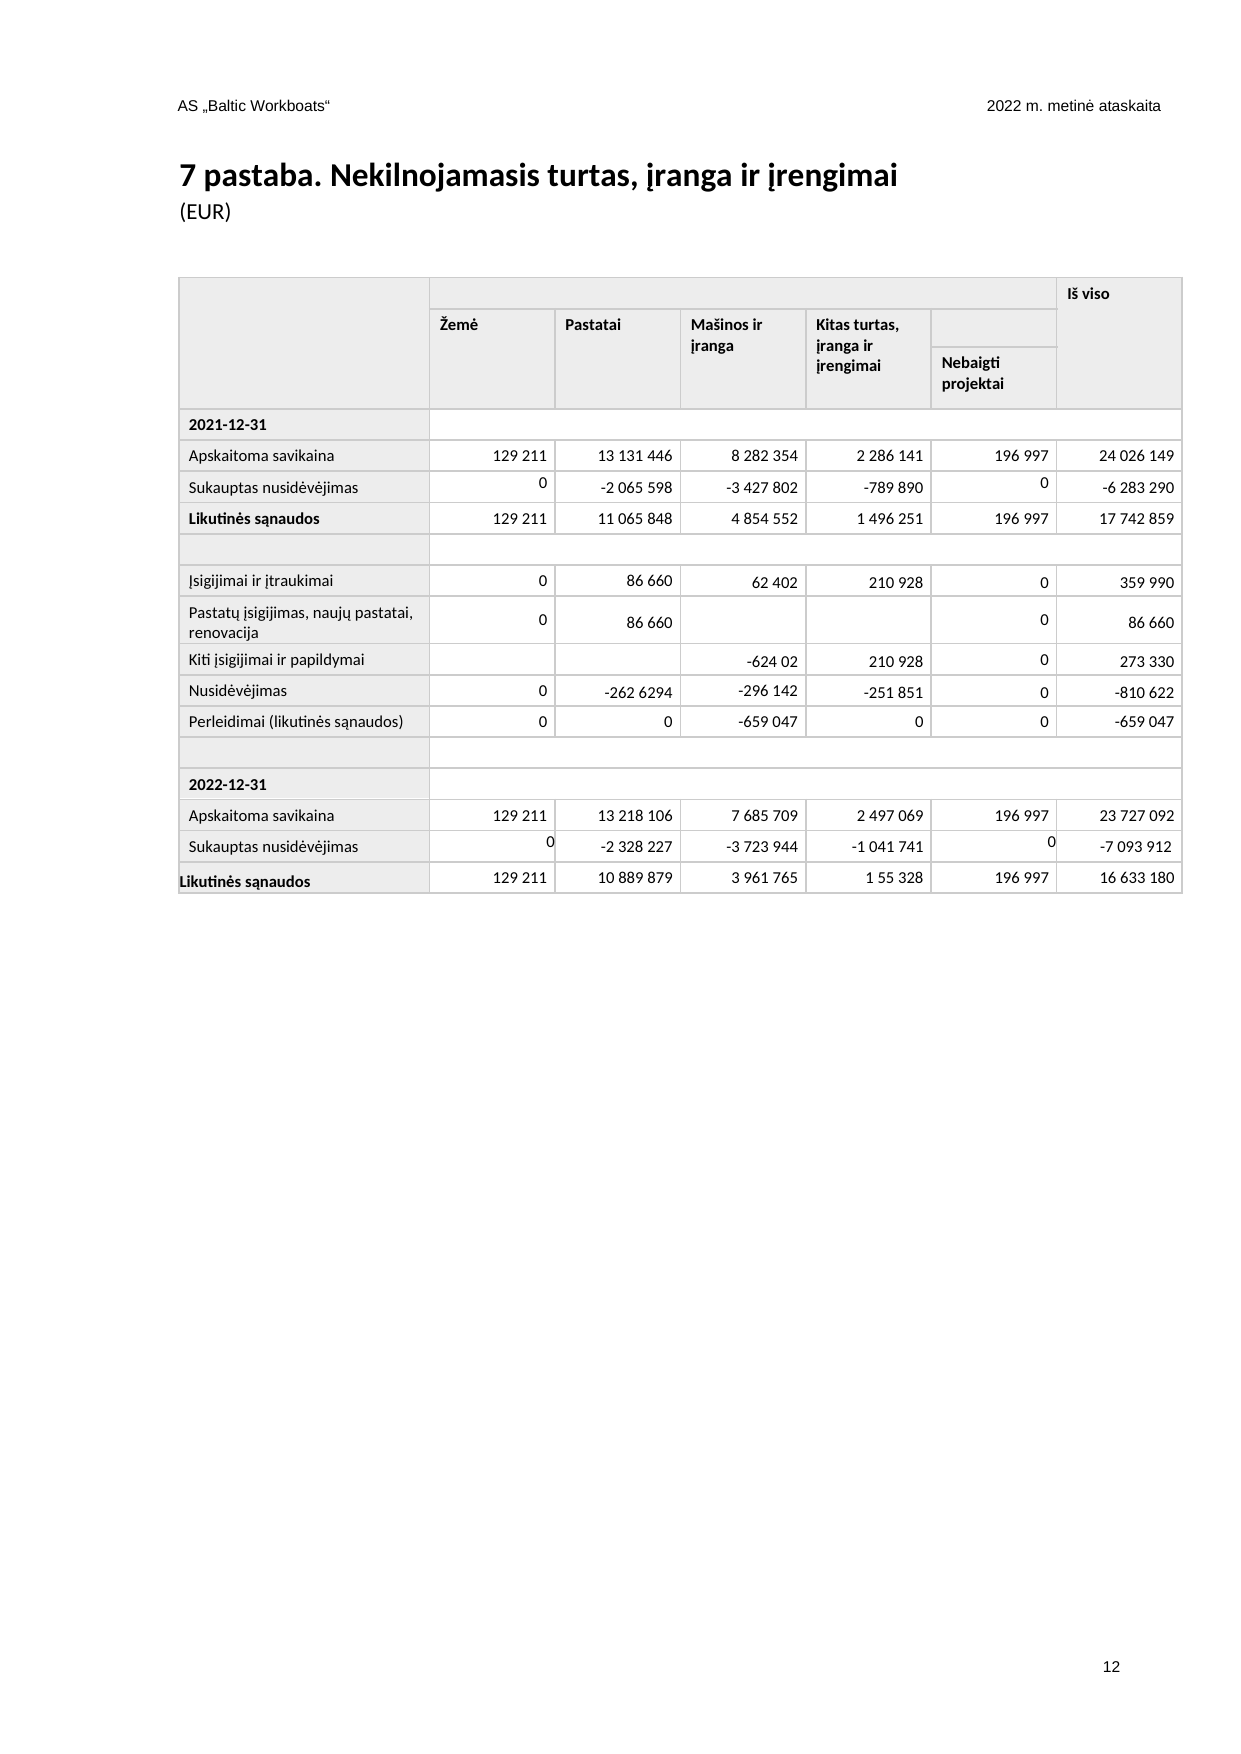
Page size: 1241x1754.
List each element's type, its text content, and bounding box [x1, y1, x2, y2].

table_cell [430, 644, 554, 674]
table_cell -296 142 [681, 676, 805, 705]
text 7 pastaba. Nekilnojamasis turtas, įranga ir įrengimai [179, 154, 1194, 195]
table_cell [430, 410, 1181, 439]
table_cell 13 131 446 [556, 441, 680, 470]
table_cell 0 [932, 472, 1056, 502]
table_cell Pastatų įsigijimas, naujų pastatai, renovacija [180, 597, 429, 643]
table_cell [180, 738, 429, 767]
table_cell -3 427 802 [681, 472, 805, 502]
table_header Iš viso [1057, 278, 1181, 408]
table_cell 0 [932, 831, 1056, 861]
table_cell 129 211 [430, 441, 554, 470]
table_cell 13 218 106 [556, 800, 680, 830]
table_cell Sukauptas nusidėvėjimas [180, 831, 429, 861]
table_cell Įsigijimai ir įtraukimai [180, 566, 429, 595]
table_cell Kitas turtas, įranga ir įrengimai [807, 310, 930, 408]
table_cell 7 685 709 [681, 800, 805, 830]
table_cell -2 065 598 [556, 472, 680, 502]
table_cell 196 997 [932, 503, 1056, 533]
table_cell 0 [932, 644, 1056, 674]
table_cell 24 026 149 [1057, 441, 1181, 470]
table_cell Žemė [430, 310, 554, 408]
table_cell [180, 535, 429, 564]
table_cell 0 [430, 831, 554, 861]
table_cell Kiti įsigijimai ir papildymai [180, 644, 429, 674]
table_cell [681, 597, 805, 643]
table_cell 0 [932, 676, 1056, 705]
table_cell -624 02 [681, 644, 805, 674]
table_cell 129 211 [430, 800, 554, 830]
table_cell 129 211 [430, 503, 554, 533]
table_cell [430, 535, 1181, 564]
table_cell 86 660 [556, 597, 680, 643]
table_cell -789 890 [807, 472, 930, 502]
table_cell 2021-12-31 [180, 410, 429, 439]
table_cell -3 723 944 [681, 831, 805, 861]
table_cell -251 851 [807, 676, 930, 705]
table_cell Pastatai [556, 310, 680, 408]
table_cell 10 889 879 [556, 863, 680, 892]
table_cell 0 [430, 707, 554, 736]
table_cell Mašinos ir įranga [681, 310, 805, 408]
table_cell 16 633 180 [1057, 863, 1181, 892]
table_cell 0 [556, 707, 680, 736]
table_header [430, 278, 1056, 308]
table_cell 0 [932, 707, 1056, 736]
table_cell [430, 738, 1181, 767]
table_cell Nebaigti projektai [932, 348, 1056, 408]
table_cell 196 997 [932, 441, 1056, 470]
table_cell 62 402 [681, 566, 805, 595]
table_cell 23 727 092 [1057, 800, 1181, 830]
table_cell [807, 597, 930, 643]
table_cell [556, 644, 680, 674]
table_cell 0 [430, 597, 554, 643]
table_cell 0 [430, 566, 554, 595]
table_cell 0 [430, 472, 554, 502]
table_cell Likutinės sąnaudos [180, 503, 429, 533]
table_cell Apskaitoma savikaina [180, 800, 429, 830]
table_cell 196 997 [932, 863, 1056, 892]
table_cell 4 854 552 [681, 503, 805, 533]
table_cell 0 [932, 566, 1056, 595]
table_cell -6 283 290 [1057, 472, 1181, 502]
table_cell -659 047 [1057, 707, 1181, 736]
table_cell -659 047 [681, 707, 805, 736]
text (EUR) [179, 197, 1194, 226]
table_cell 210 928 [807, 644, 930, 674]
table_cell 17 742 859 [1057, 503, 1181, 533]
table_cell -1 041 741 [807, 831, 930, 861]
table_cell Sukauptas nusidėvėjimas [180, 472, 429, 502]
table_cell 0 [932, 597, 1056, 643]
table_cell 86 660 [556, 566, 680, 595]
table_cell 8 282 354 [681, 441, 805, 470]
table_cell 2 497 069 [807, 800, 930, 830]
table_cell -2 328 227 [556, 831, 680, 861]
table_cell 273 330 [1057, 644, 1181, 674]
table_cell 11 065 848 [556, 503, 680, 533]
table_cell 0 [807, 707, 930, 736]
table_cell 196 997 [932, 800, 1056, 830]
table_cell 2 286 141 [807, 441, 930, 470]
table_cell 3 961 765 [681, 863, 805, 892]
table_cell -7 093 912 [1057, 831, 1181, 861]
table_cell [932, 310, 1056, 346]
table_cell Apskaitoma savikaina [180, 441, 429, 470]
table_cell 1 55 328 [807, 863, 930, 892]
table_cell 210 928 [807, 566, 930, 595]
table_cell 0 [430, 676, 554, 705]
table_cell Perleidimai (likutinės sąnaudos) [180, 707, 429, 736]
table_cell 2022-12-31 [180, 769, 429, 798]
table_header [180, 278, 429, 408]
table_cell 359 990 [1057, 566, 1181, 595]
table_cell Nusidėvėjimas [180, 676, 429, 705]
table_cell -262 6294 [556, 676, 680, 705]
table_cell 1 496 251 [807, 503, 930, 533]
table_cell 129 211 [430, 863, 554, 892]
table_cell [430, 769, 1181, 798]
table_cell 86 660 [1057, 597, 1181, 643]
table_cell Likutinės sąnaudos [180, 863, 429, 892]
table_cell -810 622 [1057, 676, 1181, 705]
